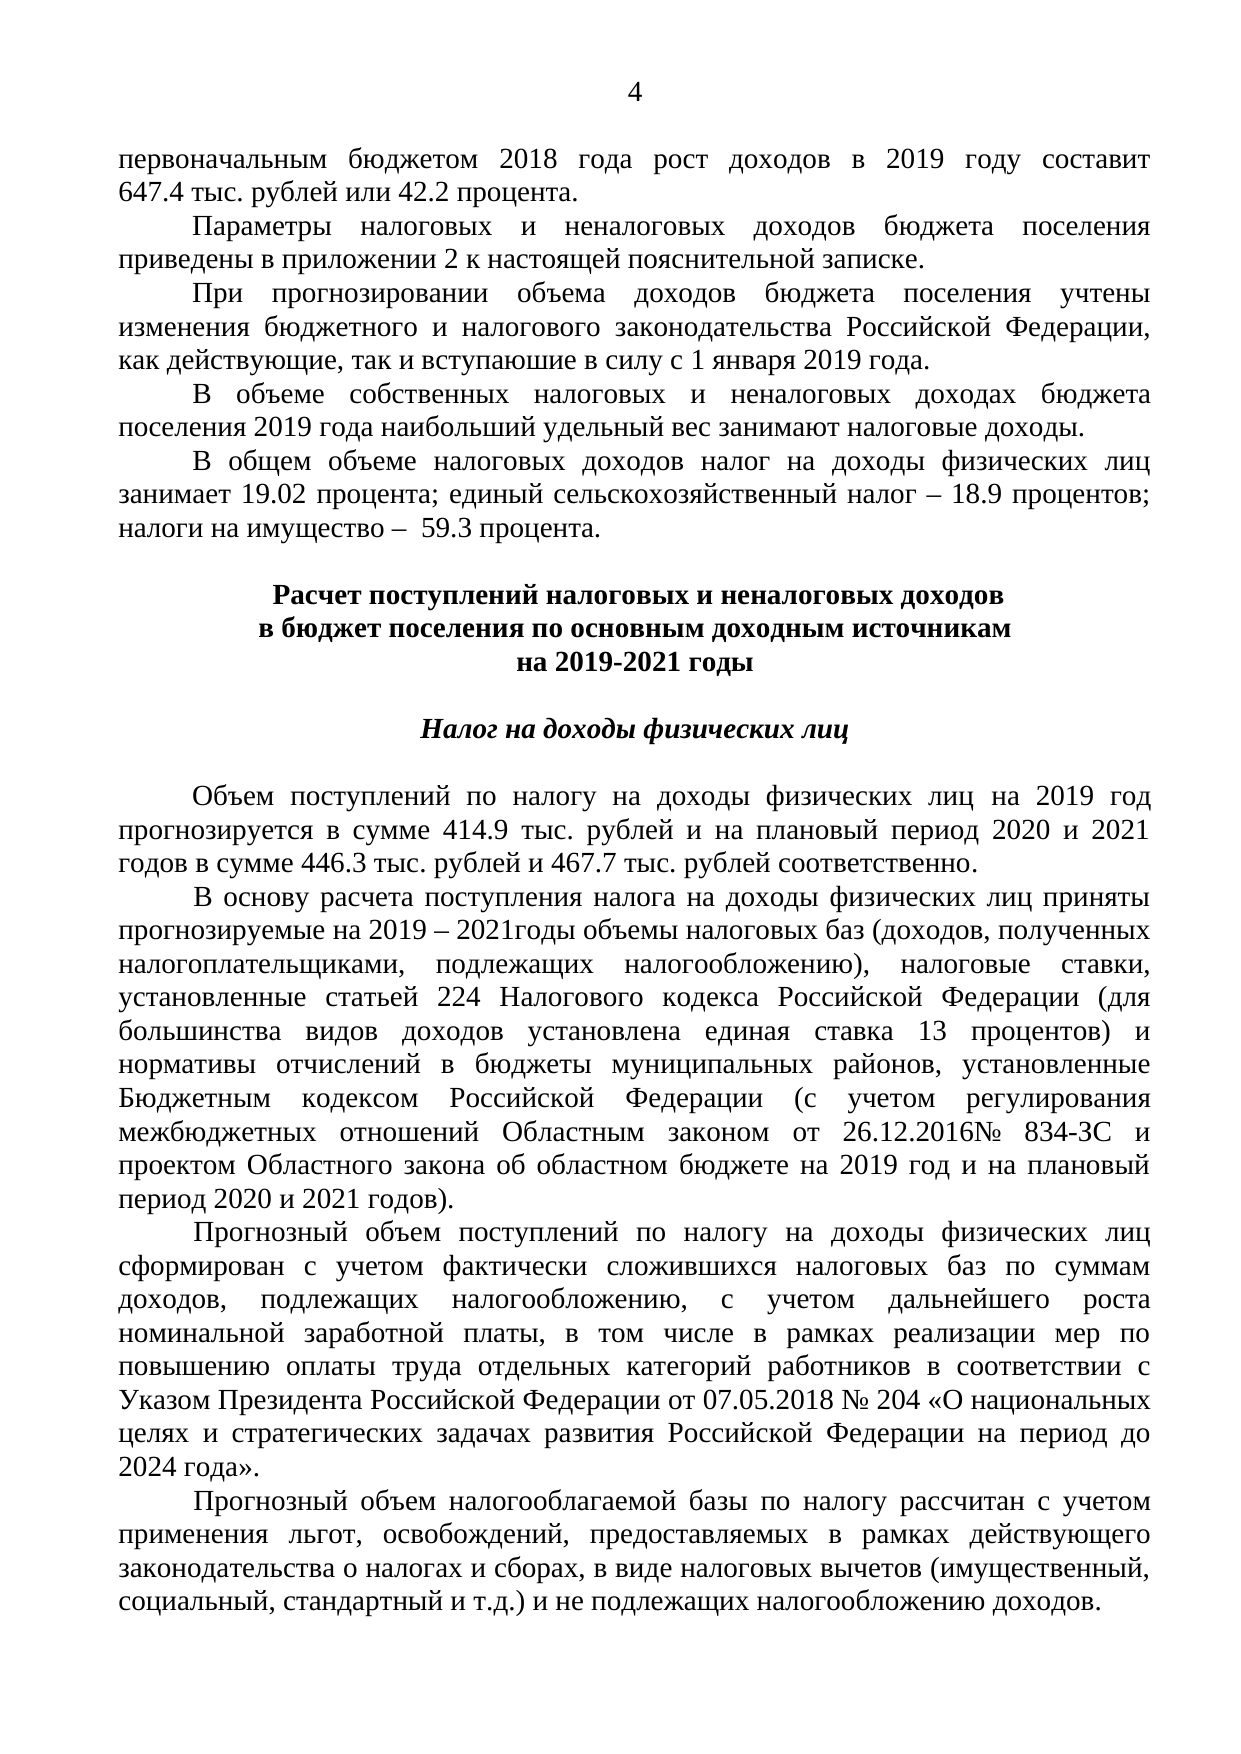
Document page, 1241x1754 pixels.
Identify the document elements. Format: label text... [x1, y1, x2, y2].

text Прогнозный объем налогооблагаемой базы по налогу рассчитан с учетом применения льгот, освобождений, предоставляемых в рамках действующего законодательства о налогах и сборах, в виде налоговых вычетов (имущественный, социальный, стандартный и т.д.) и не подлежащих налогообложению доходов. [118, 1483, 1152, 1617]
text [118, 141, 1152, 208]
text Параметры налоговых и неналоговых доходов бюджета поселения приведены в приложении 2 к настоящей пояснительной записке. [118, 208, 1152, 275]
text Расчет поступлений налоговых и неналоговых доходов [118, 577, 1152, 611]
text Налог на доходы физических лиц [118, 711, 1152, 745]
text Прогнозный объем поступлений по налогу на доходы физических лиц сформирован с учетом фактически сложившихся налоговых баз по суммам доходов, подлежащих налогообложению, с учетом дальнейшего роста номинальной заработной платы, в том числе в рамках реализации мер по повышению оплаты труда отдельных категорий работников в соответствии с Указом Президента Российской Федерации от 07.05.2018 № 204 «О национальных целях и стратегических задачах развития Российской Федерации на период до 2024 года». [118, 1214, 1152, 1483]
text При прогнозировании объема доходов бюджета поселения учтены изменения бюджетного и налогового законодательства Российской Федерации, как действующие, так и вступаюшие в силу с 1 января 2019 года. [118, 275, 1152, 376]
text на 2019-2021 годы [118, 644, 1152, 678]
text Объем поступлений по налогу на доходы физических лиц на 2019 год прогнозируется в сумме 414.9 тыс. рублей и на плановый период 2020 и 2021 годов в сумме 446.3 тыс. рублей и 467.7 тыс. рублей соответственно. [118, 778, 1152, 879]
text В основу расчета поступления налога на доходы физических лиц приняты прогнозируемые на 2019 – 2021годы объемы налоговых баз (доходов, полученных налогоплательщиками, подлежащих налогообложению), налоговые ставки, установленные статьей 224 Налогового кодекса Российской Федерации (для большинства видов доходов установлена единая ставка 13 процентов) и нормативы отчислений в бюджеты муниципальных районов, установленные Бюджетным кодексом Российской Федерации (с учетом регулирования межбюджетных отношений Областным законом от 26.12.2016№ 834-ЗС и проектом Областного закона об областном бюджете на 2019 год и на плановый период 2020 и 2021 годов). [118, 879, 1152, 1214]
text в бюджет поселения по основным доходным источникам [118, 611, 1152, 644]
text В объеме собственных налоговых и неналоговых доходах бюджета поселения 2019 года наибольший удельный вес занимают налоговые доходы. [118, 376, 1152, 443]
text В общем объеме налоговых доходов налог на доходы физических лиц занимает 19.02 процента; единый сельскохозяйственный налог – 18.9 процентов; налоги на имущество – 59.3 процента. [118, 443, 1152, 543]
